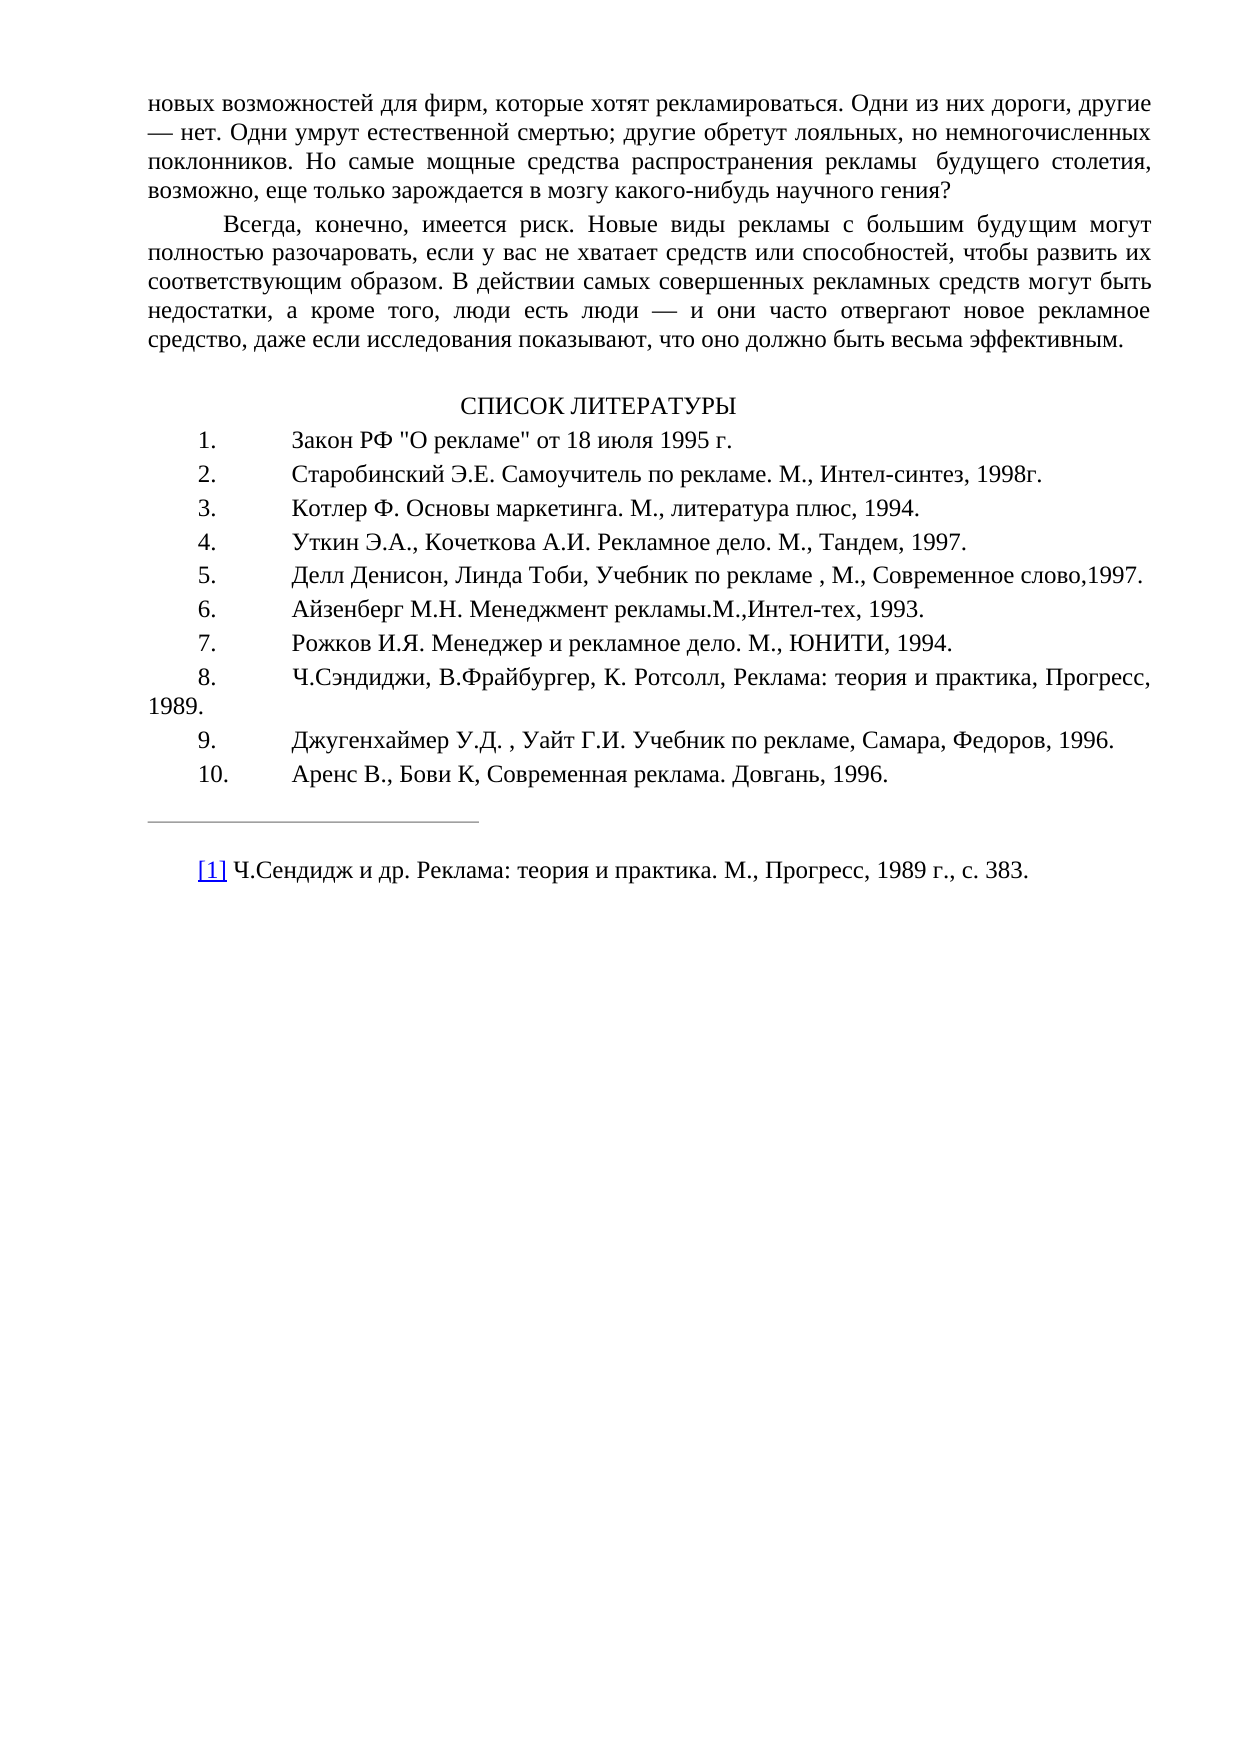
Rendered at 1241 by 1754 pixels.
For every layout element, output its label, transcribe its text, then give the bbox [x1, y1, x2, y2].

text СПИСОК ЛИТЕРАТУРЫ [148, 391, 1152, 420]
text 3. Котлер Ф. Основы маркетинга. М., литература плюс, 1994. [148, 493, 1152, 522]
text 4. Уткин Э.А., Кочеткова А.И. Рекламное дело. М., Тандем, 1997. [148, 527, 1152, 556]
text 8. Ч.Сэндиджи, В.Фрайбургер, К. Ротсолл, Реклама: теория и практика, Прогресс, 1989. [148, 662, 1152, 720]
text 1. Закон РФ "О рекламе" от 18 июля 1995 г. [148, 425, 1152, 454]
text [1] Ч.Сендидж и др. Реклама: теория и практика. М., Прогресс, 1989 г., с. 383. [148, 855, 1152, 884]
text 10. Аренс В., Бови К, Современная реклама. Довгань, 1996. [148, 759, 1152, 787]
text 2. Старобинский Э.Е. Самоучитель по рекламе. М., Интел-синтез, 1998г. [148, 459, 1152, 488]
text 5. Делл Денисон, Линда Тоби, Учебник по рекламе , М., Современное слово,1997. [148, 561, 1152, 589]
text 6. Айзенберг М.Н. Менеджмент рекламы.М.,Интел-тех, 1993. [148, 594, 1152, 623]
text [148, 88, 1152, 203]
text 7. Рожков И.Я. Менеджер и рекламное дело. М., ЮНИТИ, 1994. [148, 628, 1152, 657]
text 9. Джугенхаймер У.Д. , Уайт Г.И. Учебник по рекламе, Самара, Федоров, 1996. [148, 725, 1152, 753]
text Всегда, конечно, имеется риск. Новые виды рекламы с большим будущим могут полностью разочаровать, если у вас не хватает средств или способностей, чтобы развить их соответствующим образом. В действии самых совершенных рекламных средств могут быть недостатки, а кроме того, люди есть люди — и они часто отвергают новое рекламное средство, даже если исследования показывают, что оно должно быть весьма эффективным. [148, 209, 1152, 352]
